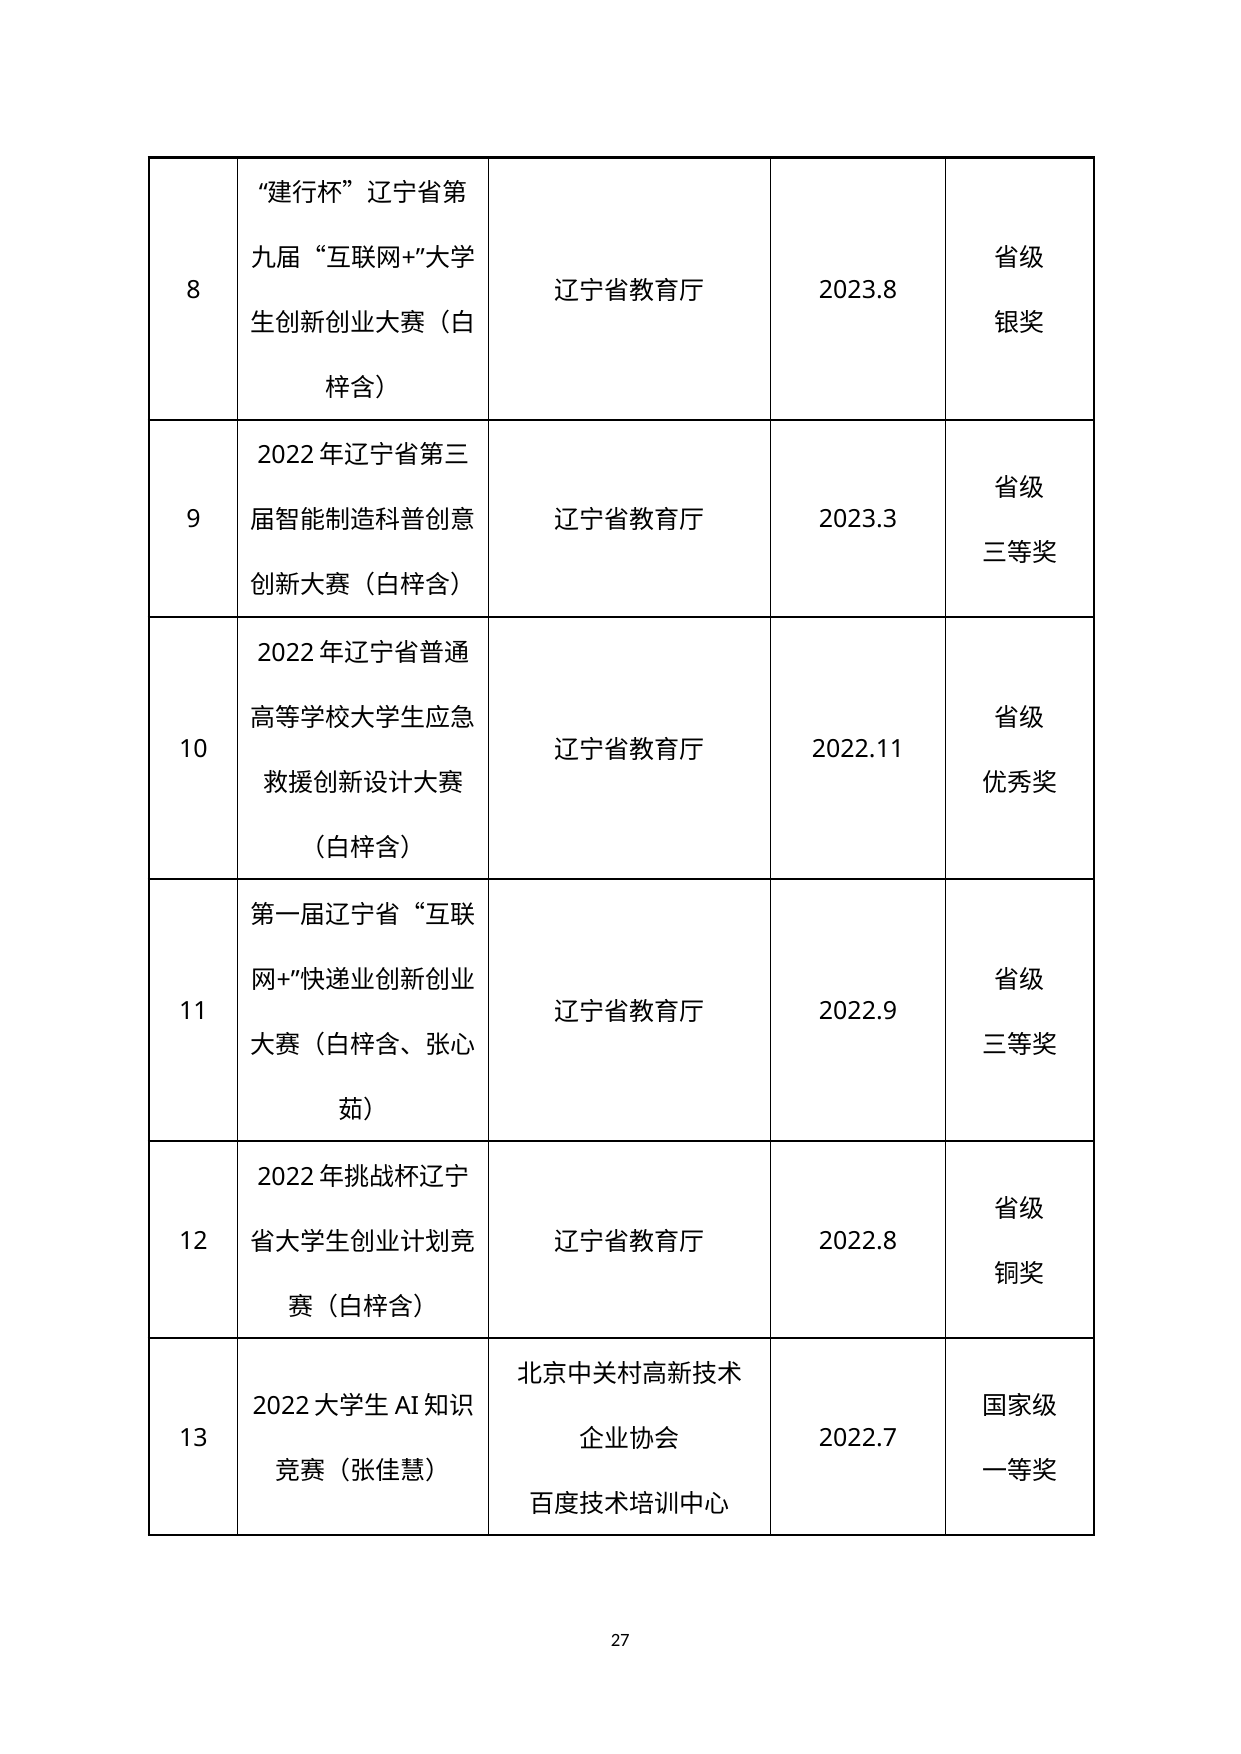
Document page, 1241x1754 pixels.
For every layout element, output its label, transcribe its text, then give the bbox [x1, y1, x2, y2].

table_cell 2023.8 [771, 159, 945, 418]
table_cell 2022.11 [771, 618, 945, 878]
table_cell 2022年挑战杯辽宁省大学生创业计划竞赛（白梓含） [238, 1142, 488, 1337]
table_cell 辽宁省教育厅 [489, 159, 770, 418]
table_cell 省级 银奖 [946, 159, 1093, 418]
table_cell 8 [150, 159, 237, 418]
table_cell 省级 三等奖 [946, 880, 1093, 1140]
table_cell “建行杯”辽宁省第九届“互联网+”大学生创新创业大赛（白梓含） [238, 159, 488, 418]
table_cell 北京中关村高新技术 企业协会 百度技术培训中心 [489, 1339, 770, 1534]
table_cell 2022年辽宁省普通高等学校大学生应急救援创新设计大赛（白梓含） [238, 618, 488, 878]
table_cell 11 [150, 880, 237, 1140]
table_cell 2022.7 [771, 1339, 945, 1534]
table_cell 国家级 一等奖 [946, 1339, 1093, 1534]
table_cell 10 [150, 618, 237, 878]
table_cell 9 [150, 421, 237, 616]
table_cell 2022年辽宁省第三届智能制造科普创意创新大赛（白梓含） [238, 421, 488, 616]
table_cell 13 [150, 1339, 237, 1534]
table_cell 辽宁省教育厅 [489, 1142, 770, 1337]
table_cell 省级 三等奖 [946, 421, 1093, 616]
table_cell 省级 优秀奖 [946, 618, 1093, 878]
table_cell 12 [150, 1142, 237, 1337]
table_cell 辽宁省教育厅 [489, 421, 770, 616]
table_cell 2022.9 [771, 880, 945, 1140]
table_cell 辽宁省教育厅 [489, 880, 770, 1140]
table_cell 省级 铜奖 [946, 1142, 1093, 1337]
table_cell 2022大学生AI知识竞赛（张佳慧） [238, 1339, 488, 1534]
table_cell 2023.3 [771, 421, 945, 616]
table_cell 辽宁省教育厅 [489, 618, 770, 878]
table_cell 2022.8 [771, 1142, 945, 1337]
table_cell 第一届辽宁省“互联网+”快递业创新创业大赛（白梓含、张心茹） [238, 880, 488, 1140]
